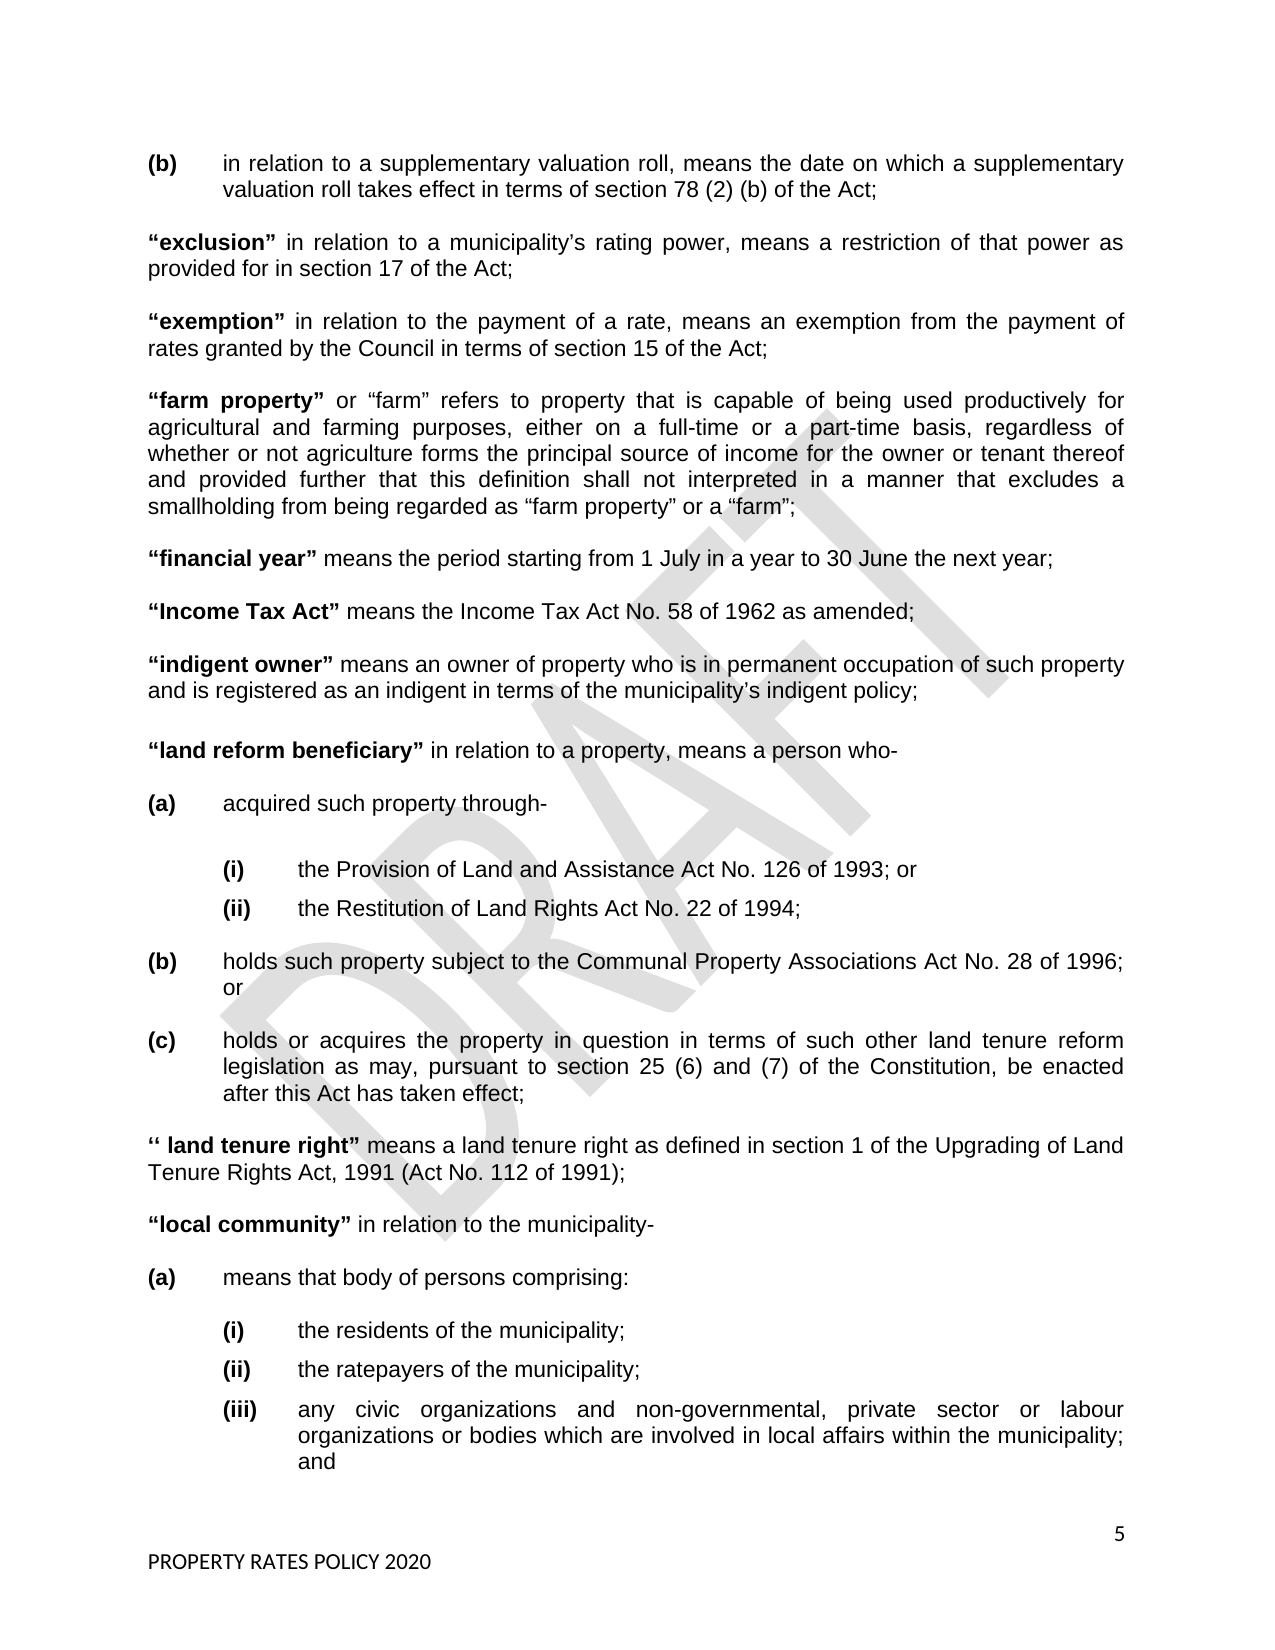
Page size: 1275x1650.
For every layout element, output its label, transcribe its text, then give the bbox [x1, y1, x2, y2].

text (b) in relation to a supplementary valuation roll, means the date on which a supplementary valuation roll takes effect in terms of section 78 (2) (b) of the Act; [148, 150, 1125, 203]
text ‘‘ land tenure right” means a land tenure right as defined in section 1 of the Upgrading of Land Tenure Rights Act, 1991 (Act No. 112 of 1991); [148, 1132, 1125, 1185]
text “exemption” in relation to the payment of a rate, means an exemption from the payment of rates granted by the Council in terms of section 15 of the Act; [148, 308, 1125, 361]
text “Income Tax Act” means the Income Tax Act No. 58 of 1962 as amended; [148, 598, 1125, 624]
text “indigent owner” means an owner of property who is in permanent occupation of such property and is registered as an indigent in terms of the municipality’s indigent policy; [148, 651, 1125, 703]
text (iii) any civic organizations and non-governmental, private sector or labour organizations or bodies which are involved in local affairs within the municipality; and [223, 1396, 1125, 1475]
text “land reform beneficiary” in relation to a property, means a person who- [148, 737, 1125, 763]
text (i) the residents of the municipality; [148, 1317, 1125, 1343]
text “farm property” or “farm” refers to property that is capable of being used productively for agricultural and farming purposes, either on a full-time or a part-time basis, regardless of whether or not agriculture forms the principal source of income for the owner or tenant thereof and provided further that this definition shall not interpreted in a manner that excludes a smallholding from being regarded as “farm property” or a “farm”; [148, 387, 1125, 519]
text (ii) the ratepayers of the municipality; [148, 1356, 1125, 1382]
text (a) means that body of persons comprising: [148, 1264, 1125, 1290]
text (i) the Provision of Land and Assistance Act No. 126 of 1993; or [148, 856, 1125, 882]
text (b) holds such property subject to the Communal Property Associations Act No. 28 of 1996; or [148, 948, 1125, 1000]
text (a) acquired such property through- [148, 790, 1125, 816]
text (ii) the Restitution of Land Rights Act No. 22 of 1994; [148, 895, 1125, 921]
text “financial year” means the period starting from 1 July in a year to 30 June the next year; [148, 545, 1125, 572]
text “exclusion” in relation to a municipality’s rating power, means a restriction of that power as provided for in section 17 of the Act; [148, 229, 1125, 282]
text “local community” in relation to the municipality- [148, 1211, 1125, 1238]
text (c) holds or acquires the property in question in terms of such other land tenure reform legislation as may, pursuant to section 25 (6) and (7) of the Constitution, be enacted after this Act has taken effect; [148, 1027, 1125, 1106]
